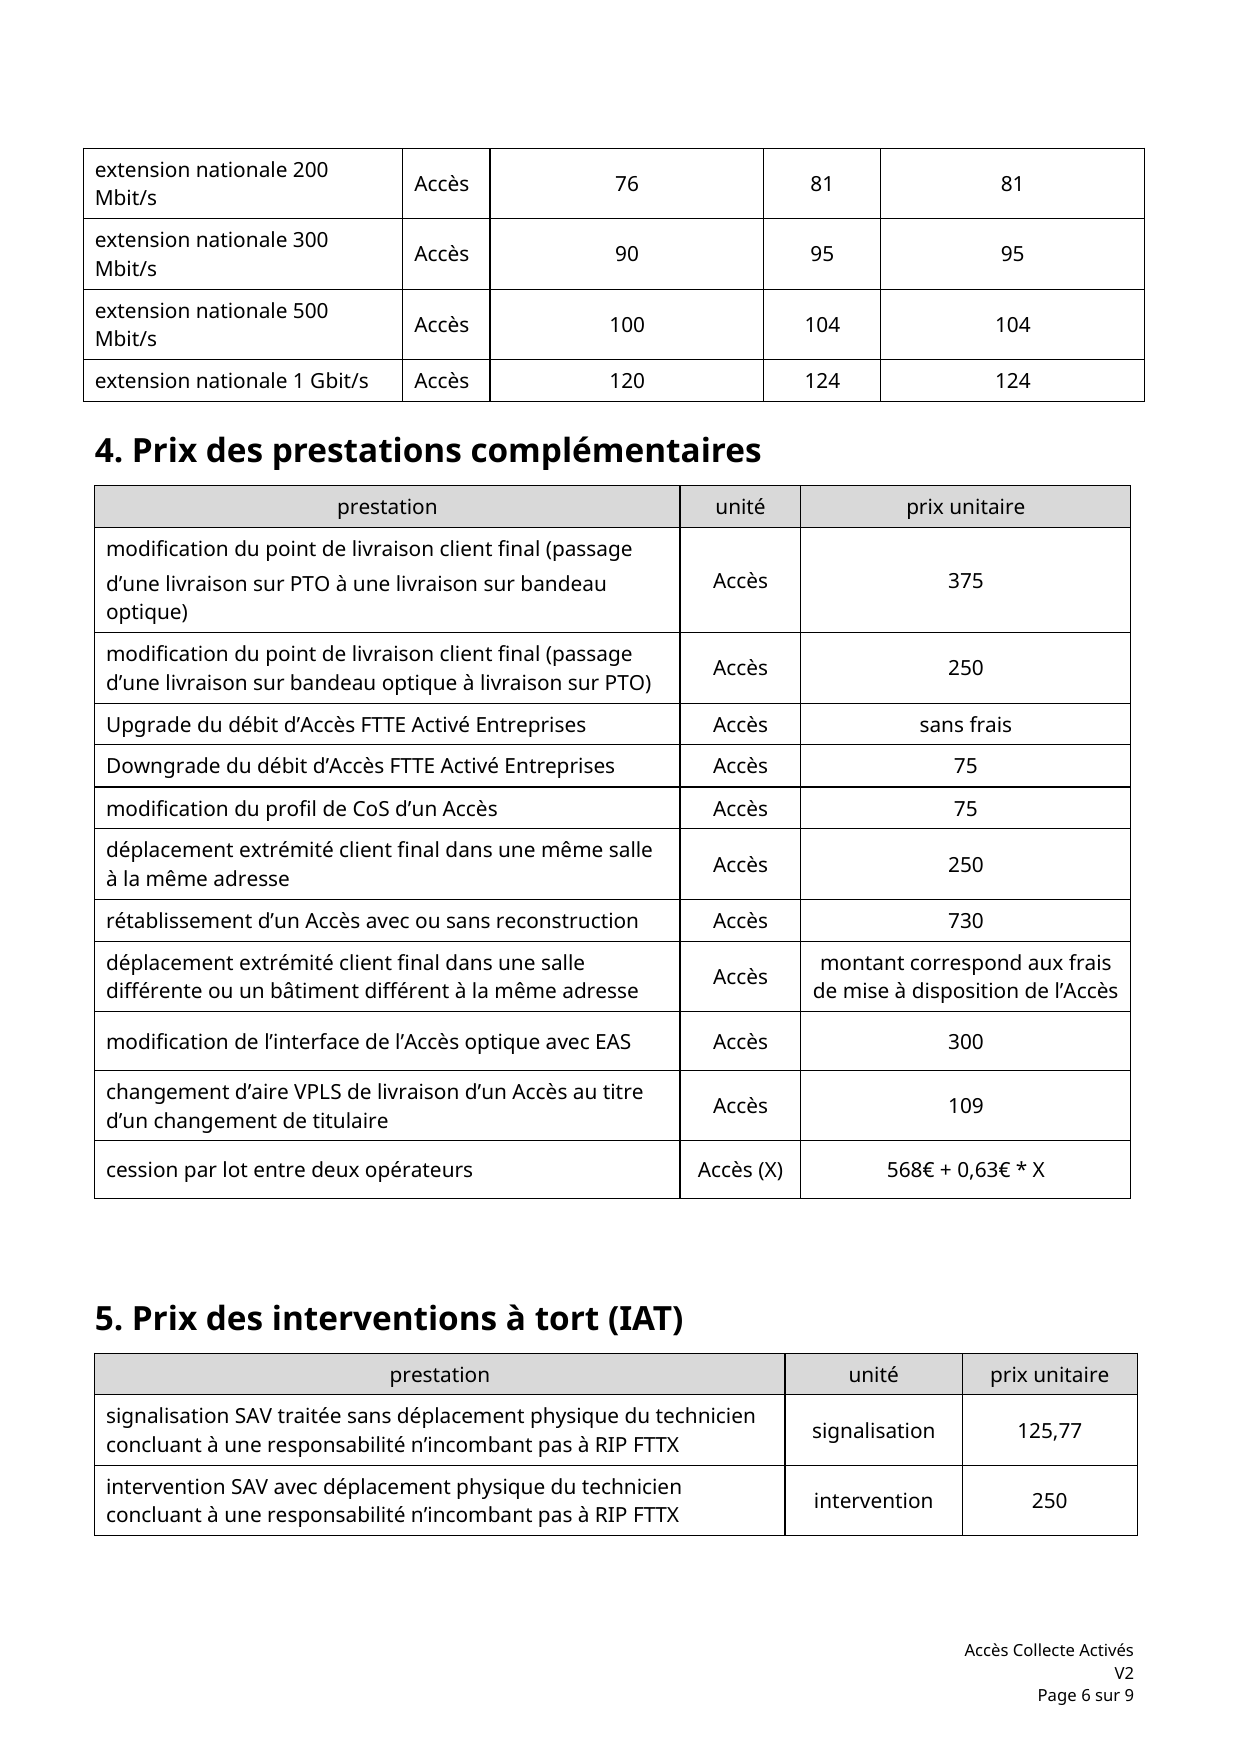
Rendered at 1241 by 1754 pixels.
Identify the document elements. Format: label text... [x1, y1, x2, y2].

table_cell extension nationale 200 Mbit/s [84, 149, 402, 218]
table_cell Accès [681, 633, 800, 702]
table_cell extension nationale 300 Mbit/s [84, 219, 402, 288]
table_cell 81 [764, 149, 880, 218]
table_cell 250 [801, 633, 1130, 702]
table_cell 104 [881, 290, 1144, 359]
table_cell sans frais [801, 704, 1130, 744]
table_cell Upgrade du débit d’Accès FTTE Activé Entreprises [95, 704, 679, 744]
table_cell 250 [801, 829, 1130, 899]
table_cell déplacement extrémité client final dans une salle différente ou un bâtiment différent à la même adresse [95, 942, 679, 1011]
table_cell Accès [681, 788, 800, 828]
table_cell Accès [681, 528, 800, 632]
table_cell signalisation [786, 1395, 962, 1465]
table_cell montant correspond aux frais de mise à disposition de l’Accès [801, 942, 1130, 1011]
table_header prestation [95, 486, 679, 527]
table_cell Accès [403, 360, 489, 401]
table_cell Accès [403, 290, 489, 359]
table_cell Accès [403, 219, 489, 288]
table_cell modification du point de livraison client final (passage d’une livraison sur bandeau optique à livraison sur PTO) [95, 633, 679, 702]
table_cell Accès [681, 829, 800, 899]
table_cell 250 [963, 1466, 1137, 1535]
table_cell Accès [681, 745, 800, 786]
text Prix des interventions à tort (IAT) [94, 1294, 1134, 1340]
table_cell 109 [801, 1071, 1130, 1140]
table_cell 300 [801, 1012, 1130, 1070]
table_cell Accès [681, 704, 800, 744]
table_cell déplacement extrémité client final dans une même salle à la même adresse [95, 829, 679, 899]
table_cell Accès [681, 1012, 800, 1070]
table_cell extension nationale 500 Mbit/s [84, 290, 402, 359]
table_header unité [786, 1354, 962, 1394]
table_cell 375 [801, 528, 1130, 632]
table_cell 104 [764, 290, 880, 359]
table_cell Downgrade du débit d’Accès FTTE Activé Entreprises [95, 745, 679, 786]
table_cell intervention SAV avec déplacement physique du technicien concluant à une responsabilité n’incombant pas à RIP FTTX [95, 1466, 784, 1535]
table_cell Accès [681, 942, 800, 1011]
table_cell 81 [881, 149, 1144, 218]
table_cell 124 [764, 360, 880, 401]
table_cell extension nationale 1 Gbit/s [84, 360, 402, 401]
table_cell 120 [491, 360, 763, 401]
table_cell 90 [491, 219, 763, 288]
table_cell Accès [403, 149, 489, 218]
table_cell modification du profil de CoS d’un Accès [95, 788, 679, 828]
table_cell 568€ + 0,63€ * X [801, 1141, 1130, 1198]
table_header prix unitaire [963, 1354, 1137, 1394]
table_cell modification du point de livraison client final (passage d’une livraison sur PTO à une livraison sur bandeau optique) [95, 528, 679, 632]
table_cell 75 [801, 745, 1130, 786]
table_cell 100 [491, 290, 763, 359]
table_header prestation [95, 1354, 784, 1394]
table_header prix unitaire [801, 486, 1130, 527]
table_cell rétablissement d’un Accès avec ou sans reconstruction [95, 900, 679, 941]
table_cell Accès [681, 900, 800, 941]
table_cell 76 [491, 149, 763, 218]
table_cell modification de l’interface de l’Accès optique avec EAS [95, 1012, 679, 1070]
table_cell Accès (X) [681, 1141, 800, 1198]
table_cell cession par lot entre deux opérateurs [95, 1141, 679, 1198]
table_cell intervention [786, 1466, 962, 1535]
table_cell signalisation SAV traitée sans déplacement physique du technicien concluant à une responsabilité n’incombant pas à RIP FTTX [95, 1395, 784, 1465]
table_cell 95 [881, 219, 1144, 288]
table_cell changement d’aire VPLS de livraison d’un Accès au titre d’un changement de titulaire [95, 1071, 679, 1140]
table_cell 95 [764, 219, 880, 288]
text Prix des prestations complémentaires [94, 427, 1134, 472]
table_header unité [681, 486, 800, 527]
table_cell 124 [881, 360, 1144, 401]
table_cell 730 [801, 900, 1130, 941]
table_cell 125,77 [963, 1395, 1137, 1465]
table_cell 75 [801, 788, 1130, 828]
table_cell Accès [681, 1071, 800, 1140]
